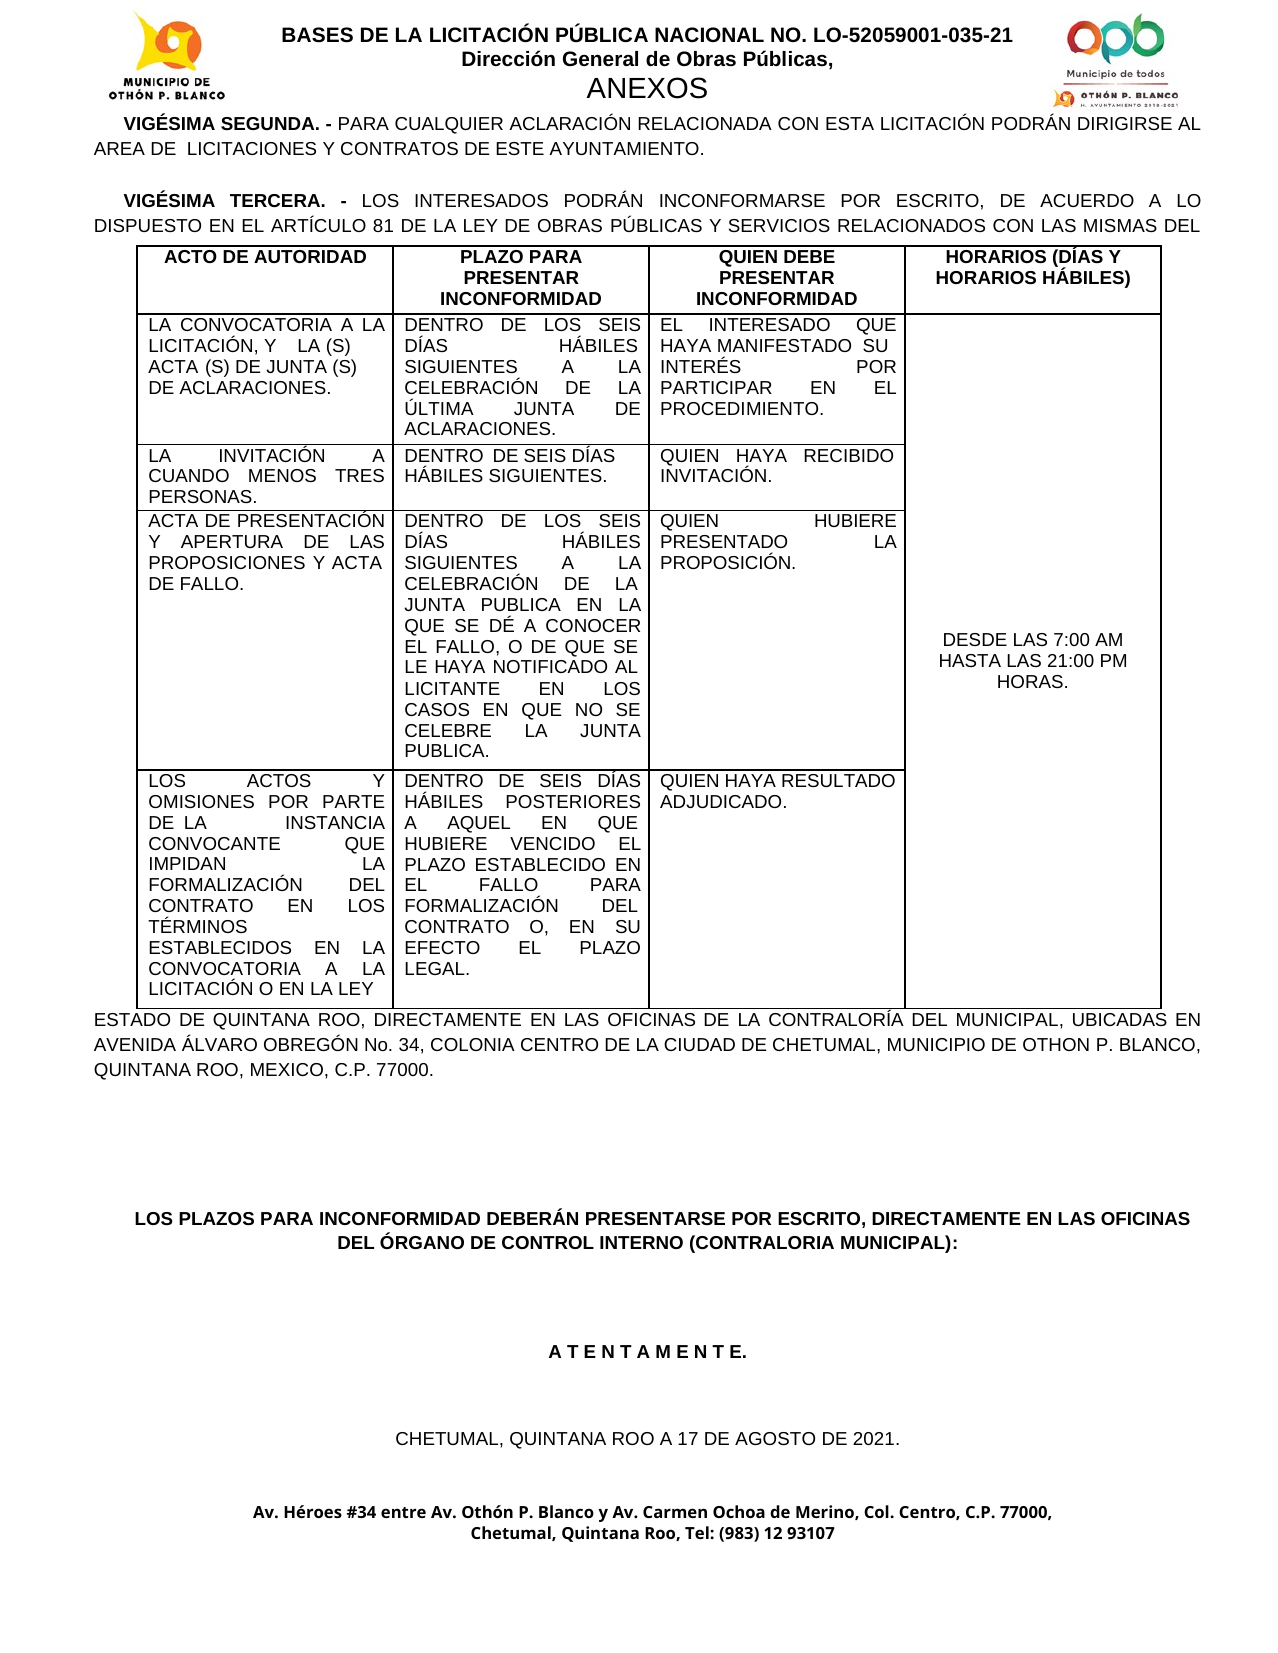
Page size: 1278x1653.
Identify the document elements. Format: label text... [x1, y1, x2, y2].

table_cell QUIEN HUBIERE PRESENTADO LA PROPOSICIÓN. [650, 511, 904, 769]
table_cell LA INVITACIÓN A CUANDO MENOS TRES PERSONAS. [138, 445, 392, 509]
table_cell LOS ACTOS Y OMISIONES POR PARTE DE LA INSTANCIA CONVOCANTE QUE IMPIDAN LA FORMALIZACIÓN DEL CONTRATO EN LOS TÉRMINOS ESTABLECIDOS EN LA CONVOCATORIA A LA LICITACIÓN O EN LA LEY [138, 771, 392, 1008]
text LOS PLAZOS PARA INCONFORMIDAD DEBERÁN PRESENTARSE POR ESCRITO, DIRECTAMENTE EN LAS OFICINAS DEL ÓRGANO DE CONTROL INTERNO (CONTRALORIA MUNICIPAL): [94, 1207, 1201, 1254]
table_header QUIEN DEBE PRESENTAR INCONFORMIDAD [650, 247, 904, 313]
picture [104, 0, 237, 112]
table_cell DENTRO DE LOS SEIS DÍAS HÁBILES SIGUIENTES A LA CELEBRACIÓN DE LA ÚLTIMA JUNTA DE ACLARACIONES. [394, 315, 648, 444]
table_cell LA CONVOCATORIA A LA LICITACIÓN, Y LA (S) ACTA (S) DE JUNTA (S) DE ACLARACIONES. [138, 315, 392, 444]
text CHETUMAL, QUINTANA ROO A 17 DE AGOSTO DE 2021. [94, 1428, 1201, 1449]
table_cell DENTRO DE SEIS DÍAS HÁBILES POSTERIORES A AQUEL EN QUE HUBIERE VENCIDO EL PLAZO ESTABLECIDO EN EL FALLO PARA FORMALIZACIÓN DEL CONTRATO O, EN SU EFECTO EL PLAZO LEGAL. [394, 771, 648, 1008]
picture [1049, 13, 1192, 112]
table_header PLAZO PARA PRESENTAR INCONFORMIDAD [394, 247, 648, 313]
text VIGÉSIMA SEGUNDA. - PARA CUALQUIER ACLARACIÓN RELACIONADA CON ESTA LICITACIÓN PODRÁN DIRIGIRSE AL AREA DE LICITACIONES Y CONTRATOS DE ESTE AYUNTAMIENTO. [94, 112, 1201, 159]
table_cell QUIEN HAYA RECIBIDO INVITACIÓN. [650, 445, 904, 509]
text A T E N T A M E N T E. [94, 1341, 1201, 1362]
table_cell EL INTERESADO QUE HAYA MANIFESTADO SU INTERÉS POR PARTICIPAR EN EL PROCEDIMIENTO. [650, 315, 904, 444]
table_cell DENTRO DE LOS SEIS DÍAS HÁBILES SIGUIENTES A LA CELEBRACIÓN DE LA JUNTA PUBLICA EN LA QUE SE DÉ A CONOCER EL FALLO, O DE QUE SE LE HAYA NOTIFICADO AL LICITANTE EN LOS CASOS EN QUE NO SE CELEBRE LA JUNTA PUBLICA. [394, 511, 648, 769]
table_header ACTO DE AUTORIDAD [138, 247, 392, 313]
table_cell DESDE LAS 7:00 AM HASTA LAS 21:00 PM HORAS. [906, 315, 1160, 1008]
table_cell QUIEN HAYA RESULTADO ADJUDICADO. [650, 771, 904, 1008]
table_cell DENTRO DE SEIS DÍAS HÁBILES SIGUIENTES. [394, 445, 648, 509]
table_header HORARIOS (DÍAS Y HORARIOS HÁBILES) [906, 247, 1160, 313]
text VIGÉSIMA TERCERA. - LOS INTERESADOS PODRÁN INCONFORMARSE POR ESCRITO, DE ACUERDO A LO DISPUESTO EN EL ARTÍCULO 81 DE LA LEY DE OBRAS PÚBLICAS Y SERVICIOS RELACIONADOS CON LAS MISMAS DEL ESTADO DE QUINTANA ROO, DIRECTAMENTE EN LAS OFICINAS DE LA CONTRALORÍA DEL MUNICIPAL, UBICADAS EN AVENIDA ÁLVARO OBREGÓN No. 34, COLONIA CENTRO DE LA CIUDAD DE CHETUMAL, MUNICIPIO DE OTHON P. BLANCO, QUINTANA ROO, MEXICO, C.P. 77000. [94, 190, 1201, 1080]
table_cell ACTA DE PRESENTACIÓN Y APERTURA DE LAS PROPOSICIONES Y ACTA DE FALLO. [138, 511, 392, 769]
